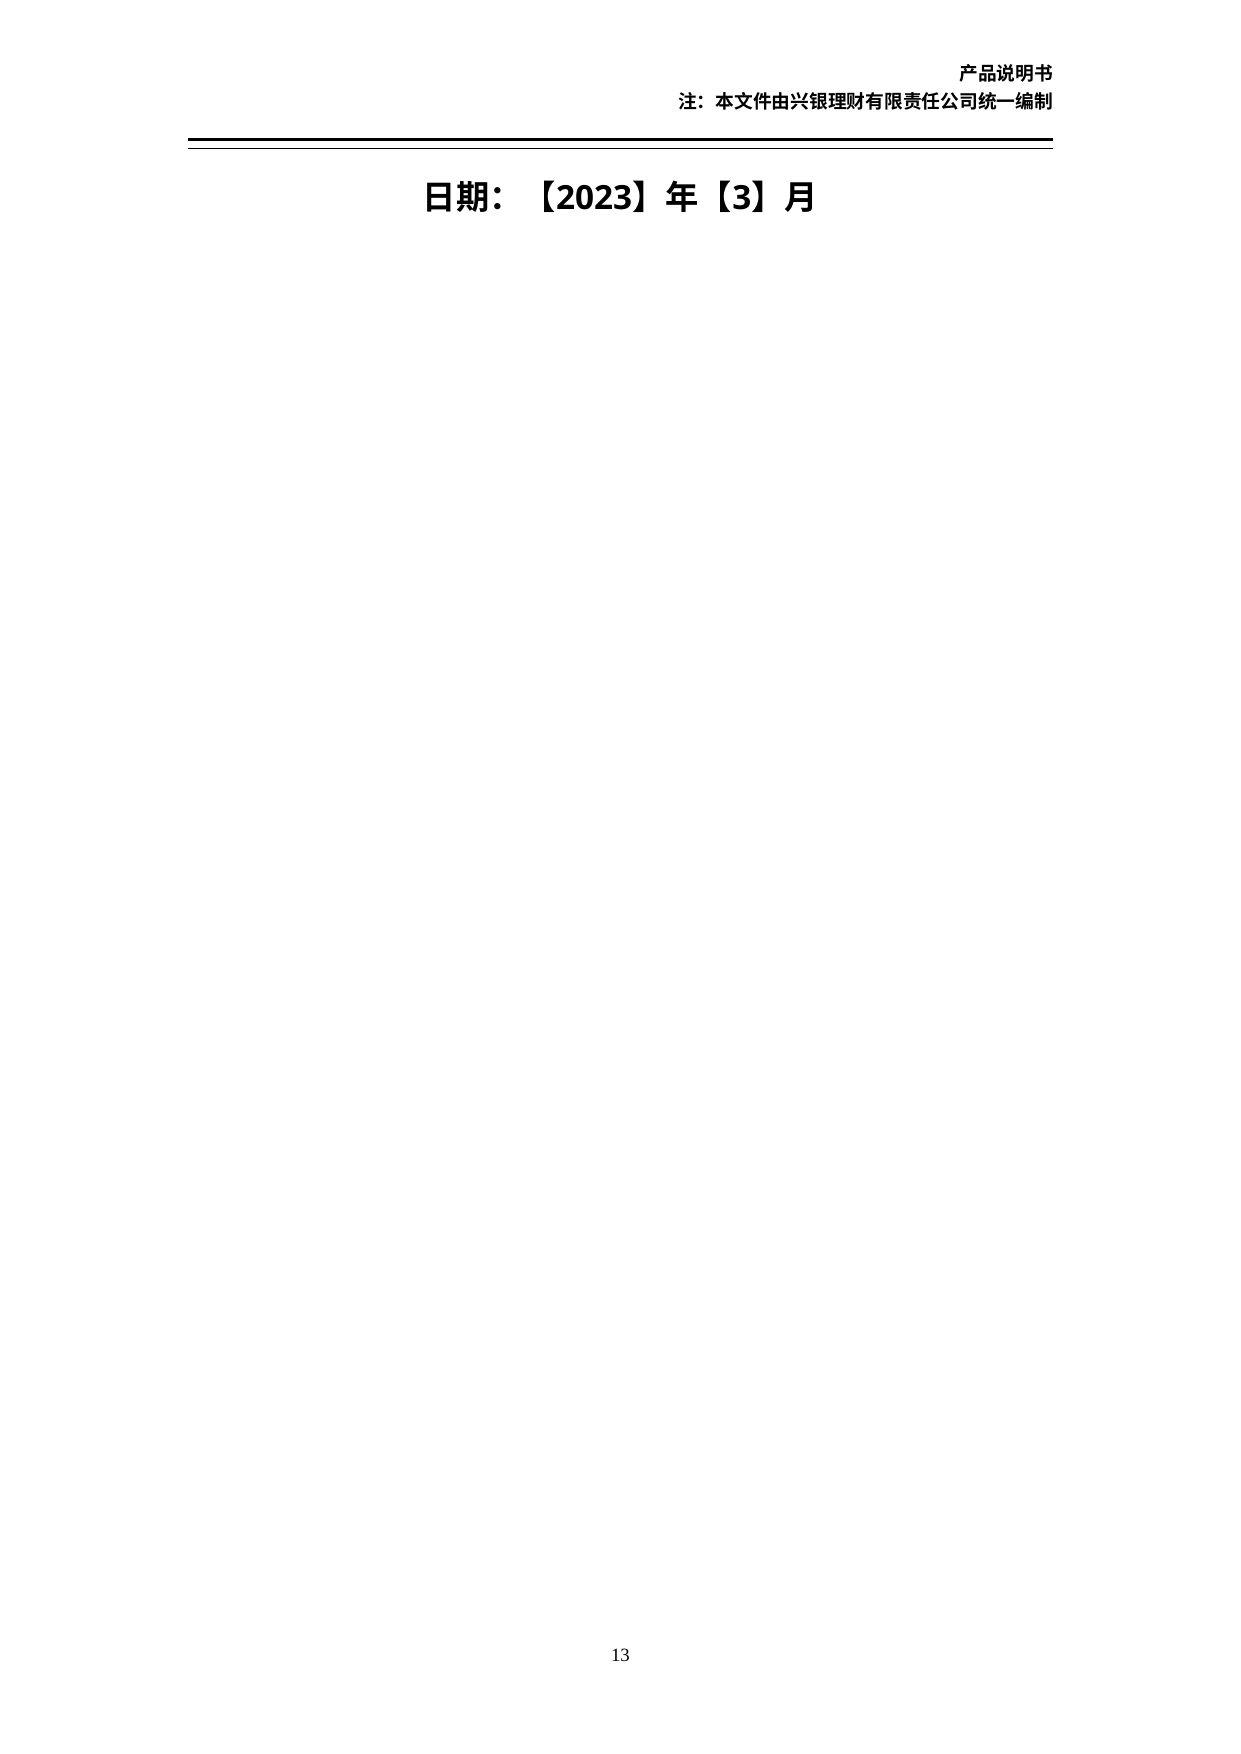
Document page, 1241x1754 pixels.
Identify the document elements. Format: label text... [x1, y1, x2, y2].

text 日期：【2023】年【3】月 [187, 163, 1053, 228]
